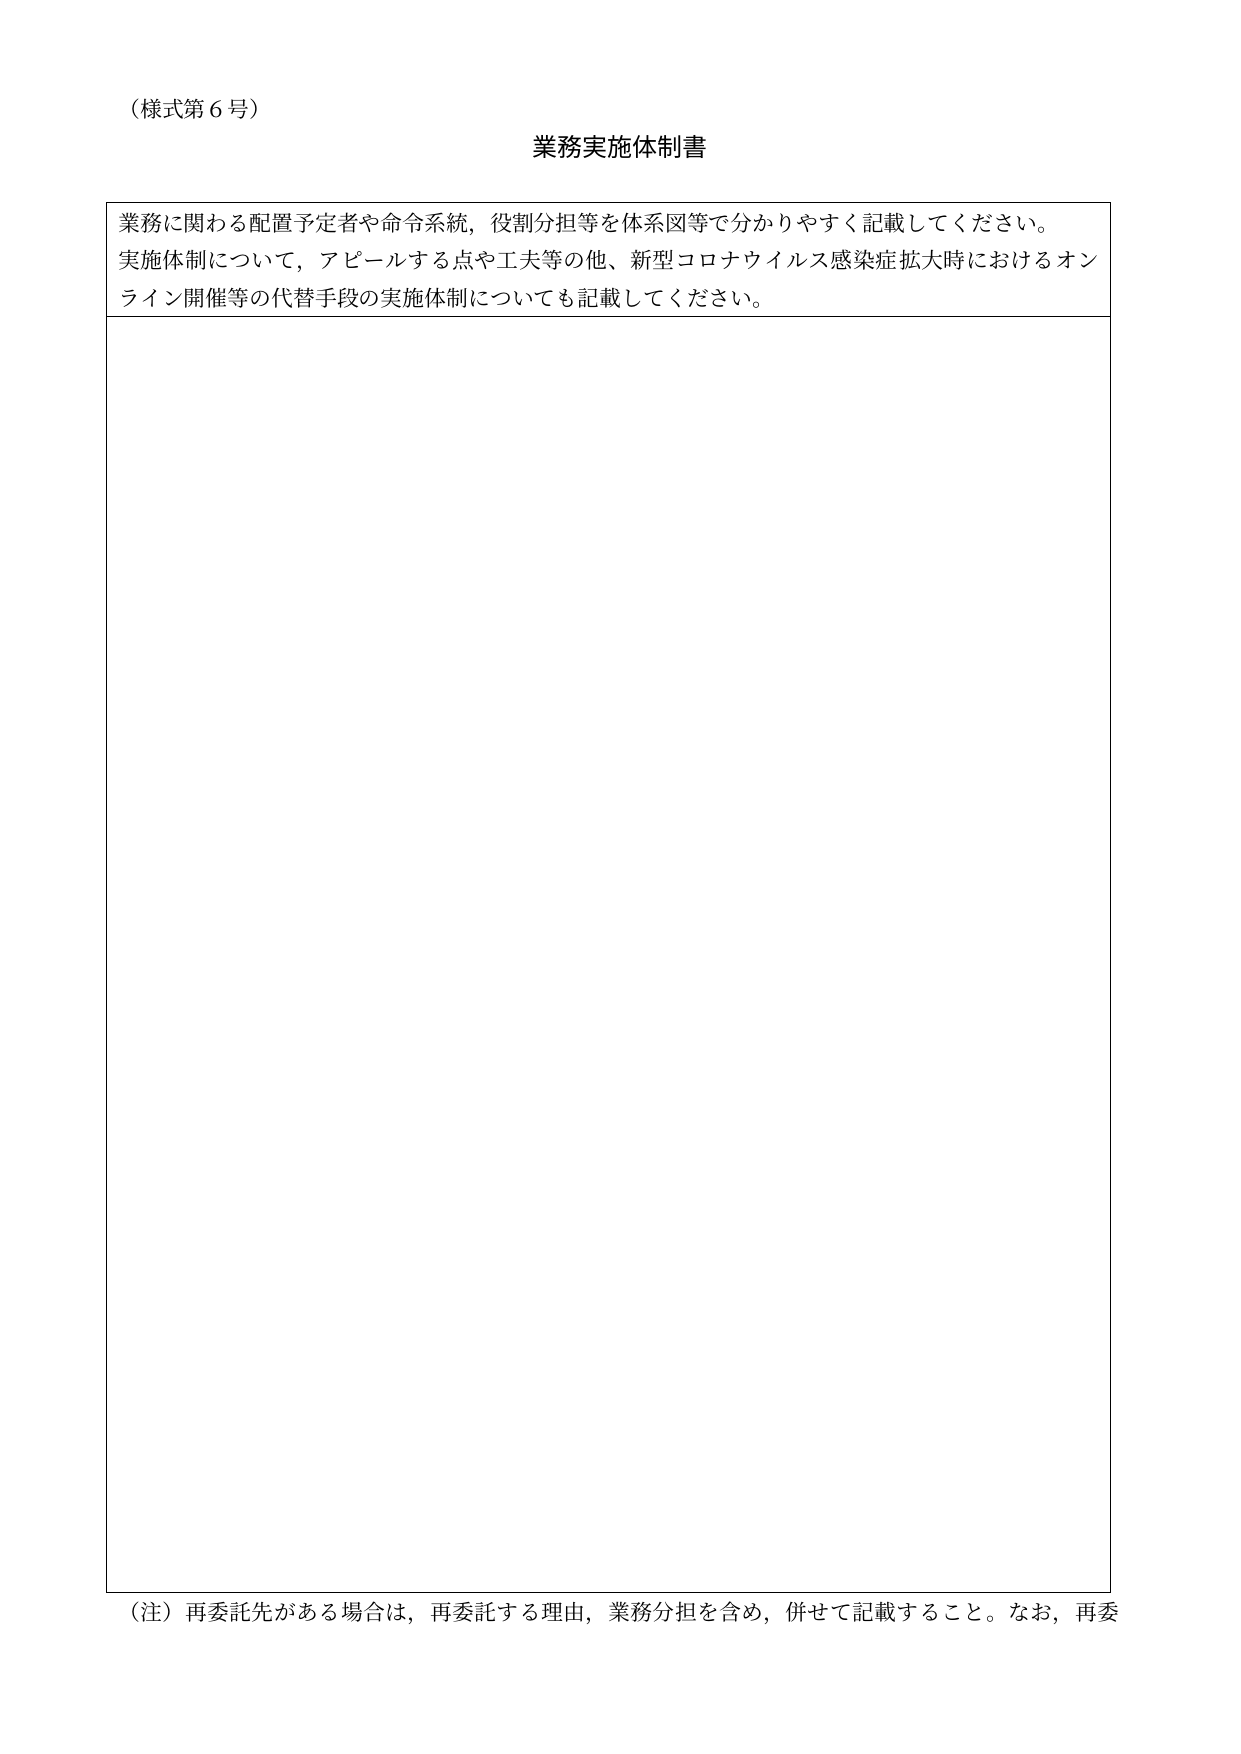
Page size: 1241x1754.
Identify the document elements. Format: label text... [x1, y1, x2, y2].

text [118, 1593, 1122, 1630]
text （様式第６号） [118, 89, 1122, 127]
text 業務実施体制書 [118, 127, 1122, 164]
table_header 業務に関わる配置予定者や命令系統，役割分担等を体系図等で分かりやすく記載してください。 実施体制について，アピールする点や工夫等の他、新型コロナウイルス感染症拡大時におけるオンライン開催等の代替手段の実施体制についても記載してください。 [107, 203, 1110, 316]
table_cell [107, 317, 1110, 1592]
